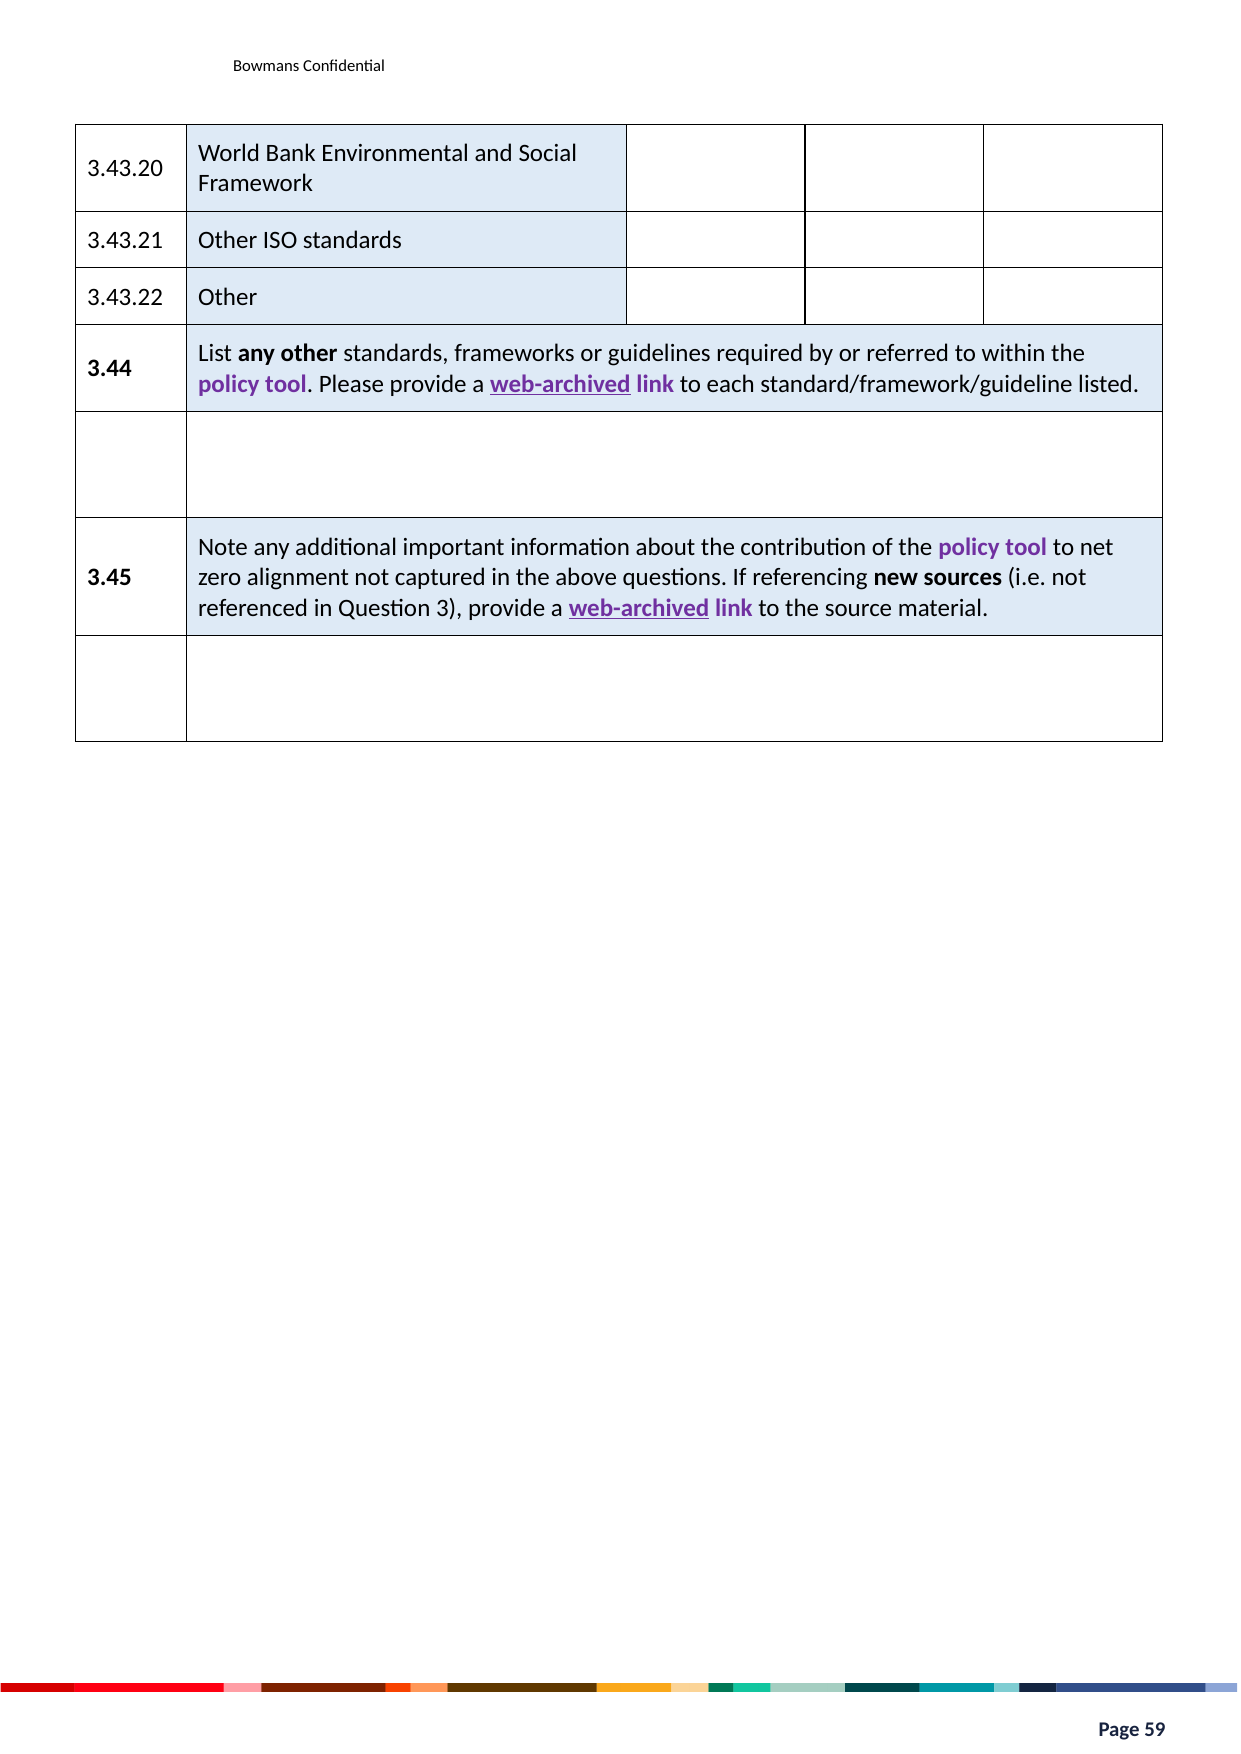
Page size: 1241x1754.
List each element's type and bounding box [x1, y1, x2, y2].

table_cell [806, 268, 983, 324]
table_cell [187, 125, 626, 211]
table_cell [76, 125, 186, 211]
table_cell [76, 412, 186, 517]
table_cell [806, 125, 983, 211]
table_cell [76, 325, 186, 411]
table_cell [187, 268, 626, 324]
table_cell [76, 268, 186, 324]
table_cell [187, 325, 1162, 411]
picture [0, 1683, 1236, 1692]
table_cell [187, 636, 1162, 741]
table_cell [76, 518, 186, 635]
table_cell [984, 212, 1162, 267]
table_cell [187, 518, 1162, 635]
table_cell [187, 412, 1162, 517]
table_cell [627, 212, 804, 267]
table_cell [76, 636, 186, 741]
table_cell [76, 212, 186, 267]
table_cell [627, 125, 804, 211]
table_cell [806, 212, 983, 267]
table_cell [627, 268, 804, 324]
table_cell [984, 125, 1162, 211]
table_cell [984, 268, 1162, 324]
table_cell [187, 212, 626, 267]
